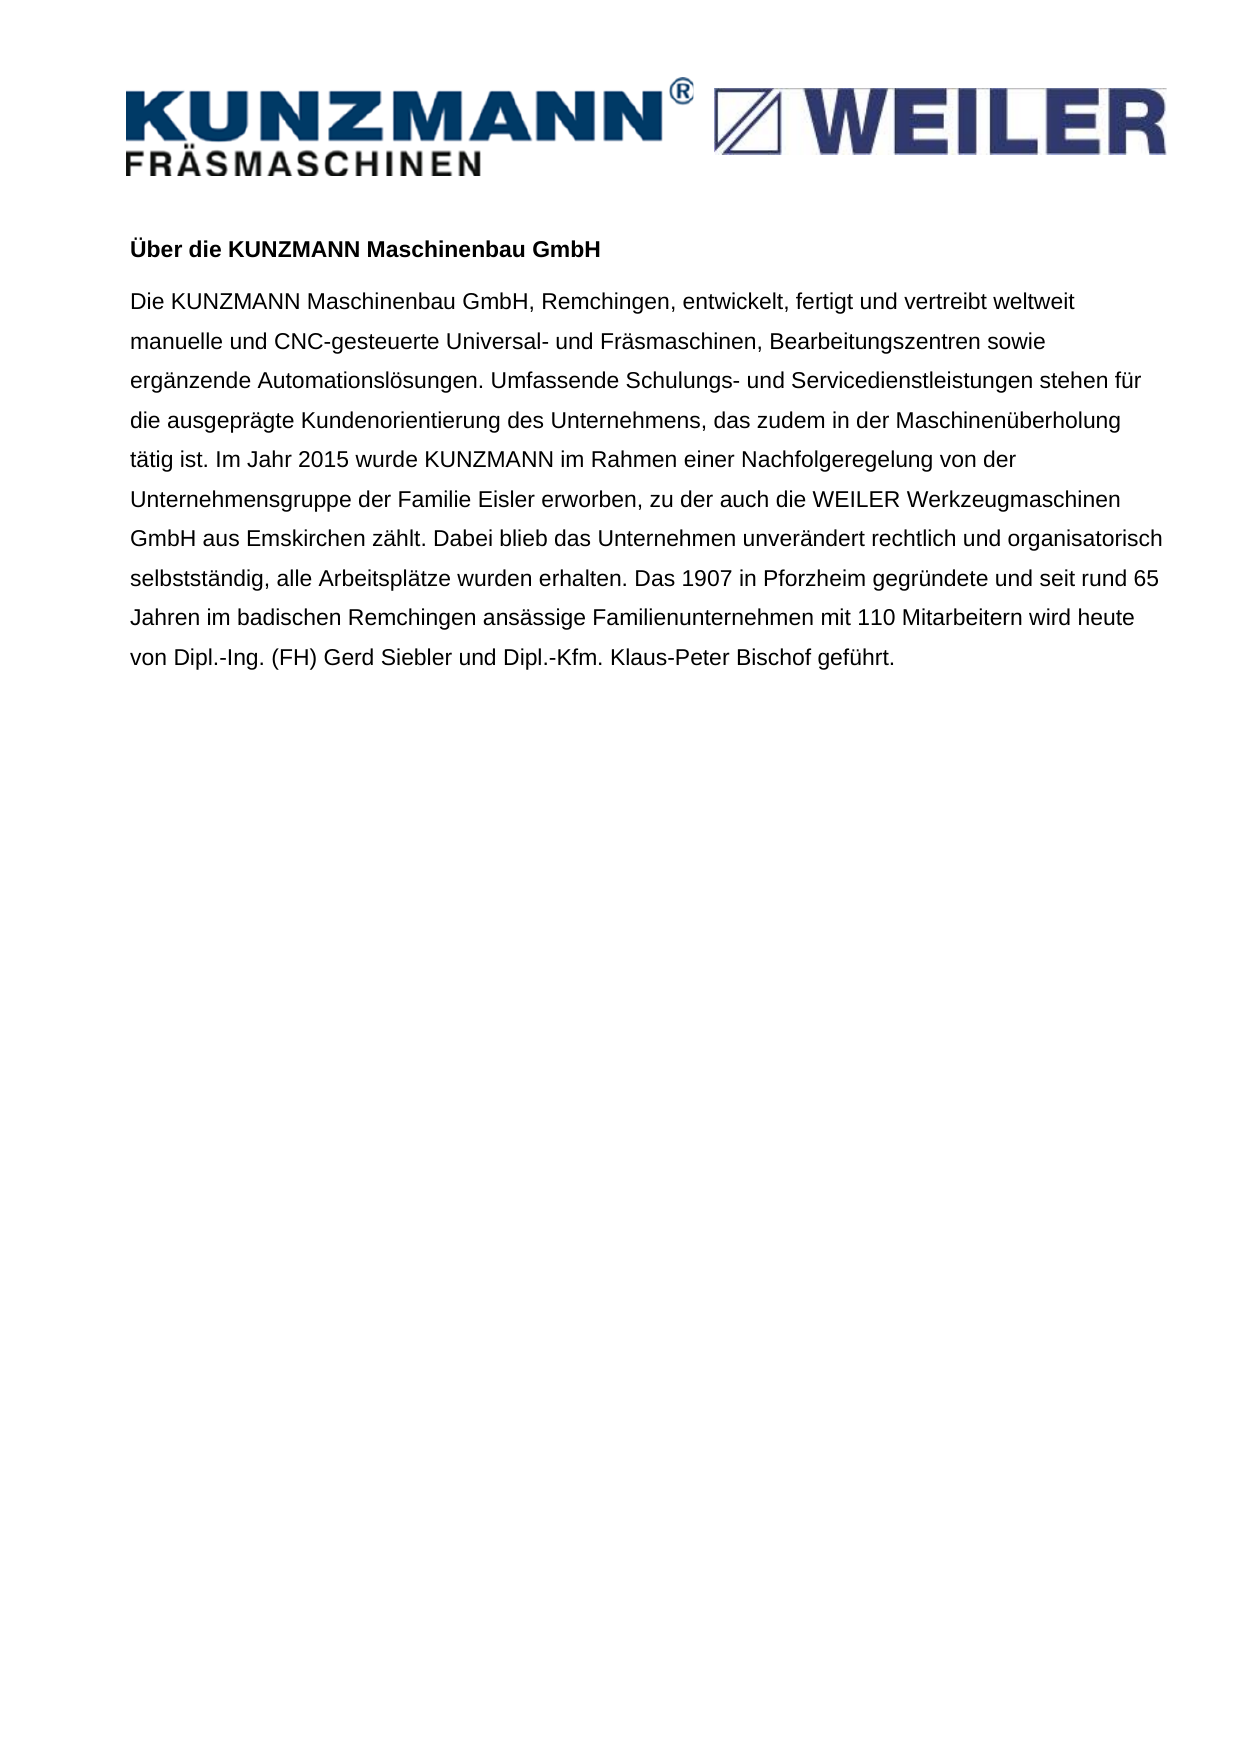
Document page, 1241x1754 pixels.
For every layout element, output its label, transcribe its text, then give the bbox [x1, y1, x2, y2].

text Die KUNZMANN Maschinenbau GmbH, Remchingen, entwickelt, fertigt und vertreibt weltweit manuelle und CNC-gesteuerte Universal- und Fräsmaschinen, Bearbeitungszentren sowie ergänzende Automationslösungen. Umfassende Schulungs- und Servicedienstleistungen stehen für die ausgeprägte Kundenorientierung des Unternehmens, das zudem in der Maschinenüberholung tätig ist. Im Jahr 2015 wurde KUNZMANN im Rahmen einer Nachfolgeregelung von der Unternehmensgruppe der Familie Eisler erworben, zu der auch die WEILER Werkzeugmaschinen GmbH aus Emskirchen zählt. Dabei blieb das Unternehmen unverändert rechtlich und organisatorisch selbstständig, alle Arbeitsplätze wurden erhalten. Das 1907 in Pforzheim gegründete und seit rund 65 Jahren im badischen Remchingen ansässige Familienunternehmen mit 110 Mitarbeitern wird heute von Dipl.-Ing. (FH) Gerd Siebler und Dipl.-Kfm. Klaus-Peter Bischof geführt. [130, 288, 1167, 670]
text Über die KUNZMANN Maschinenbau GmbH [130, 236, 1167, 263]
picture [124, 77, 694, 175]
picture [714, 88, 1167, 155]
